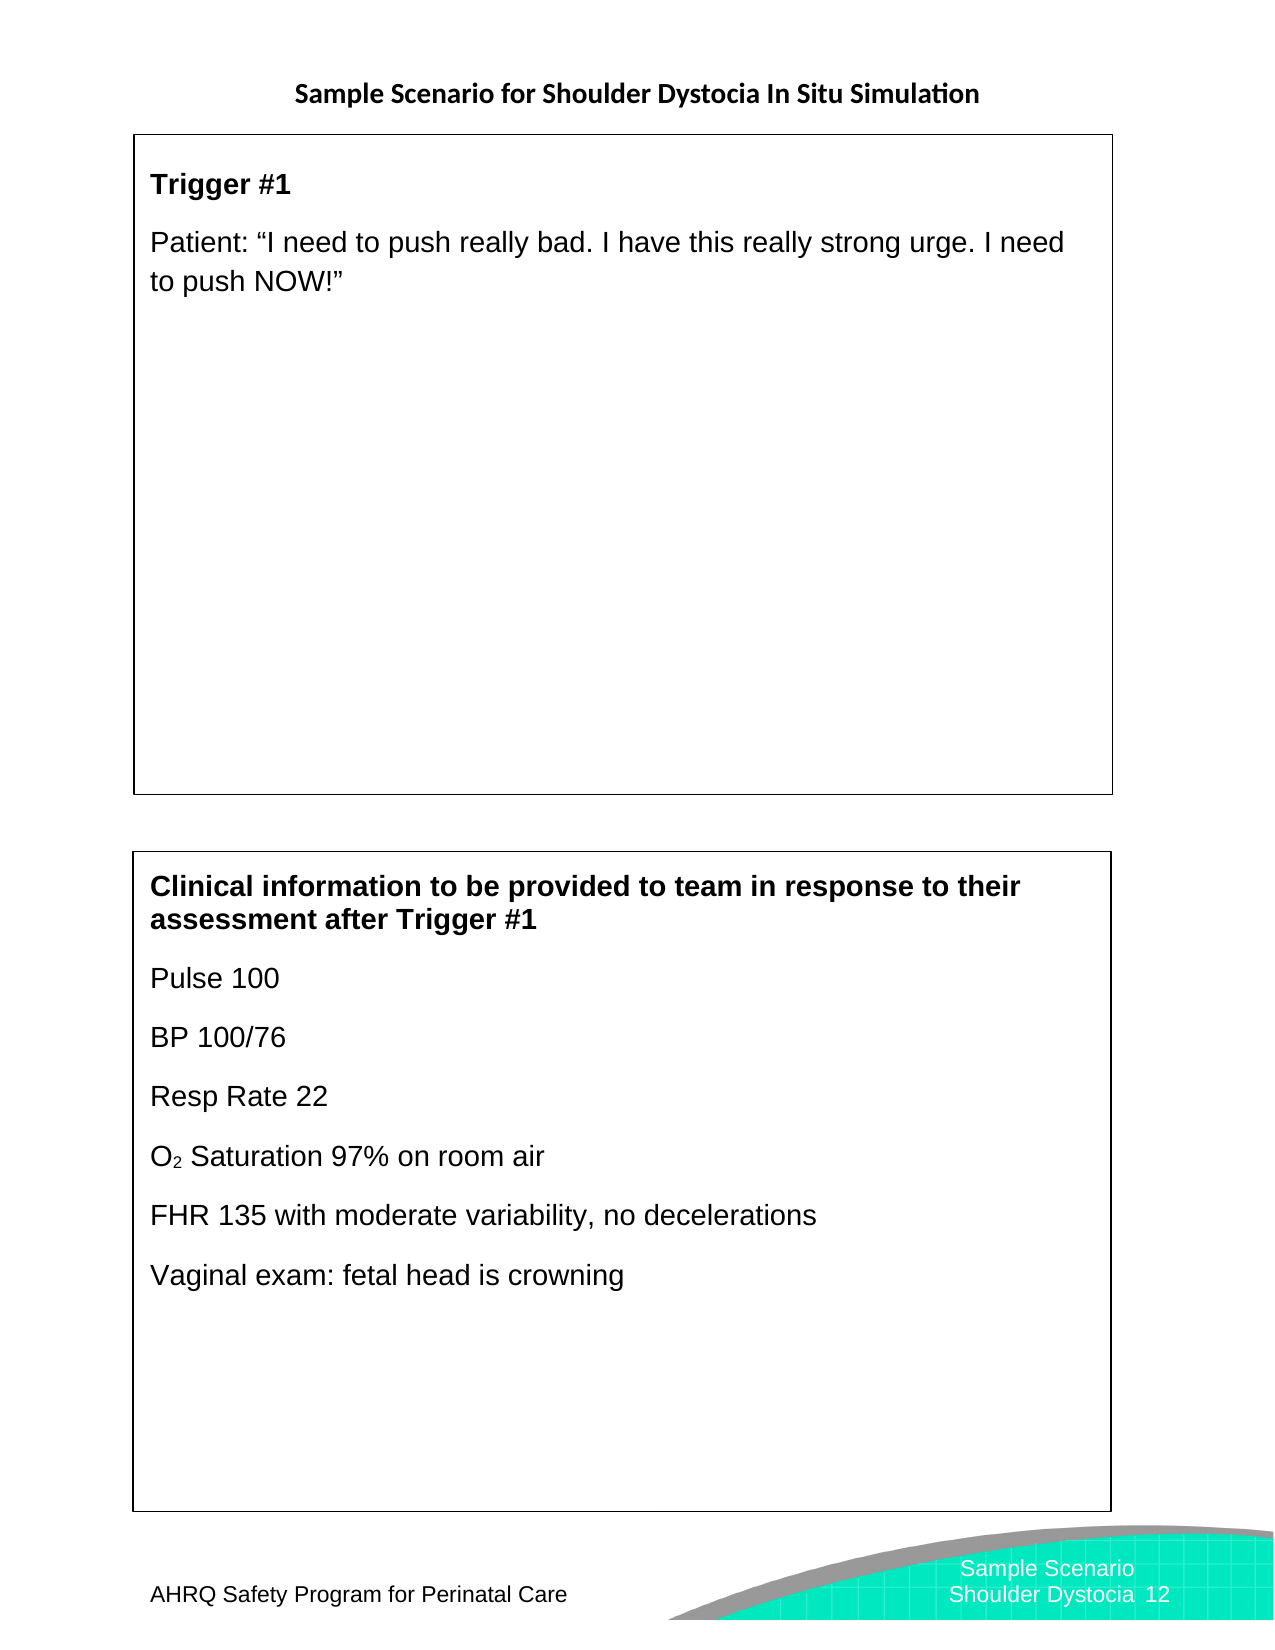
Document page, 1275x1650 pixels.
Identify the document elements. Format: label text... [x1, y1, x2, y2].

picture [656, 1504, 1110, 1511]
picture [656, 1504, 1274, 1620]
title Clinical information to be provided to team in response to their assessment after Trigger #1 [150, 868, 1125, 936]
text Pulse 100 [150, 961, 1125, 994]
text Vaginal exam: fetal head is crowning [150, 1257, 1125, 1291]
text O2 Saturation 97% on room air [150, 1139, 1125, 1172]
text FHR 135 with moderate variability, no decelerations [150, 1198, 1125, 1232]
text Resp Rate 22 [150, 1079, 1125, 1113]
list Patient: “I need to push really bad. I have this really strong urge. I need to push NOW!” [150, 225, 1097, 297]
title Trigger #1 [150, 167, 1125, 200]
text BP 100/76 [150, 1020, 1125, 1053]
